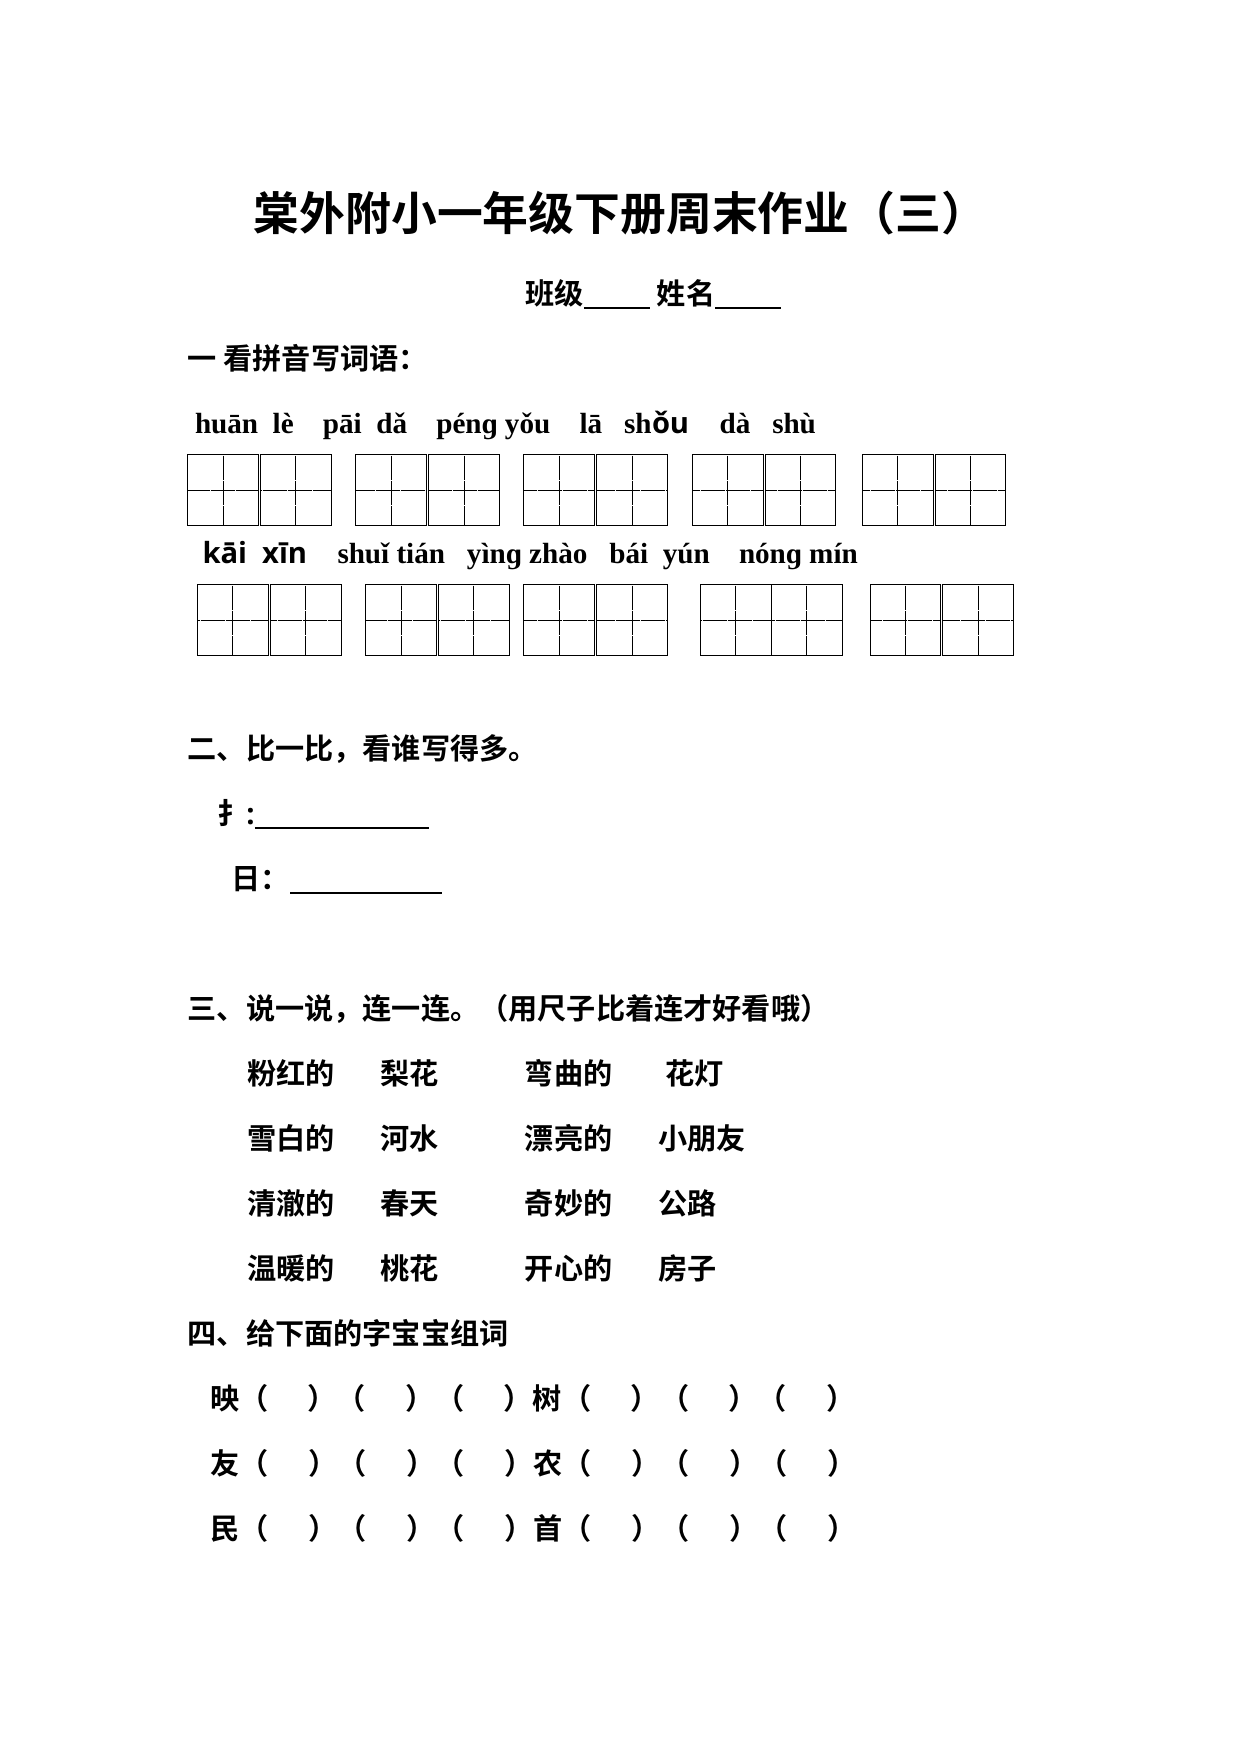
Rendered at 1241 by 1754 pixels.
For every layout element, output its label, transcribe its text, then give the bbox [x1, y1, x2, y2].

text 一 看拼音写词语： [187, 324, 1053, 389]
text 雪白的 河水 漂亮的 小朋友 [187, 1104, 1053, 1169]
text 四、给下面的字宝宝组词 [187, 1299, 1053, 1364]
text 棠外附小一年级下册周末作业（三） [187, 162, 1053, 259]
text 班级 姓名 [187, 259, 1053, 324]
text 清澈的 春天 奇妙的 公路 [187, 1169, 1053, 1234]
text 日： [187, 844, 1053, 909]
text 三、说一说，连一连。（用尺子比着连才好看哦） [187, 974, 1053, 1039]
text 温暖的 桃花 开心的 房子 [187, 1234, 1053, 1299]
text huān lè pāi dǎ pénɡ yǒu lā shǒu dà shù [187, 389, 1053, 454]
text 友（ ）（ ）（ ）农（ ）（ ）（ ） [187, 1429, 1053, 1494]
text 二、比一比，看谁写得多。 [187, 714, 1053, 779]
text 民（ ）（ ）（ ）首（ ）（ ）（ ） [187, 1494, 1053, 1559]
text 扌: [187, 779, 1053, 844]
text 映（ ）（ ）（ ）树（ ）（ ）（ ） [187, 1364, 1053, 1429]
text kāi xīn shuǐ tián yìnɡ zhào bái yún nónɡ mín [187, 519, 1053, 584]
text 粉红的 梨花 弯曲的 花灯 [187, 1039, 1053, 1104]
